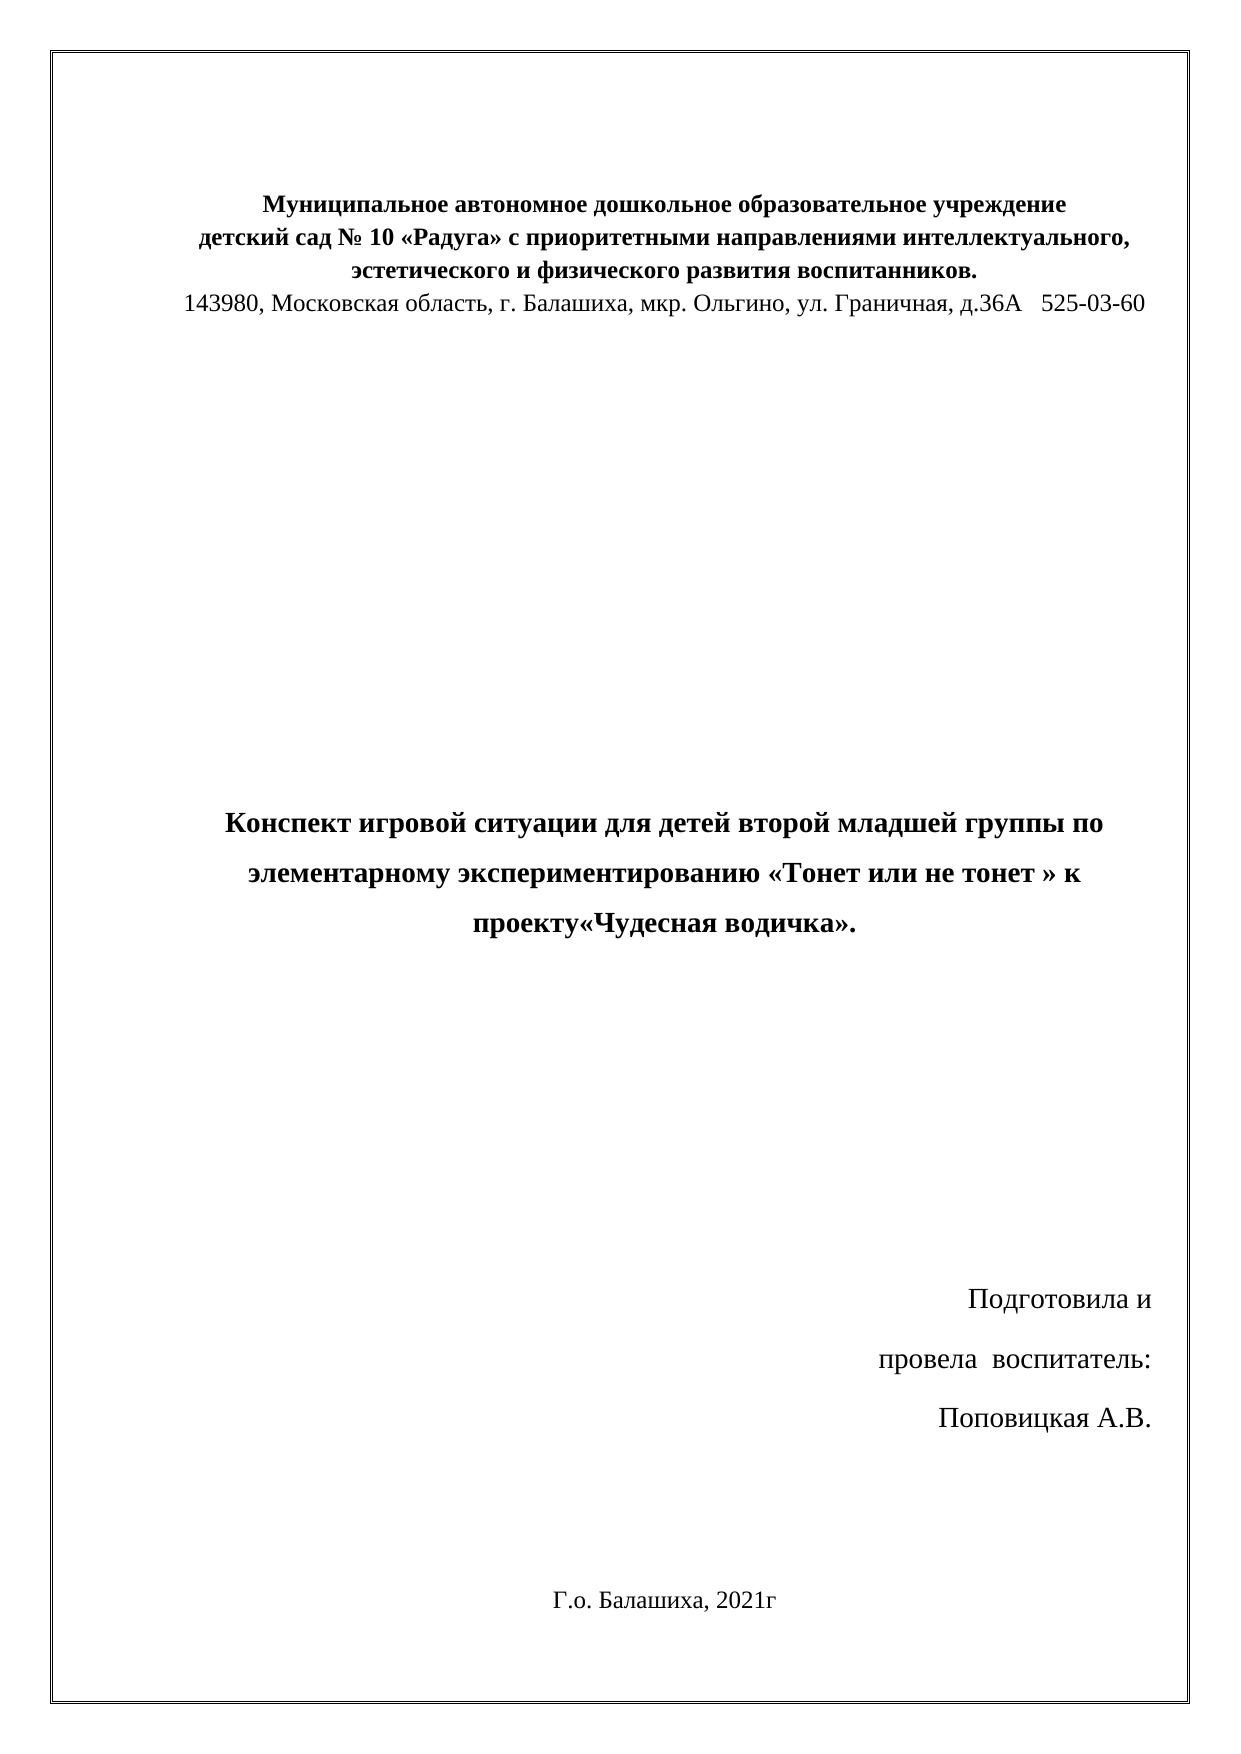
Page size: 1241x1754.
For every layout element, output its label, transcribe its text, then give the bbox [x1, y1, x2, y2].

text 143980, Московская область, г. Балашиха, мкр. Ольгино, ул. Граничная, д.36А 525-03-60 [177, 288, 1152, 317]
text Г.о. Балашиха, 2021г [177, 1585, 1152, 1614]
text детский сад № 10 «Радуга» с приоритетными направлениями интеллектуального, эстетического и физического развития воспитанников. [177, 222, 1152, 284]
text Конспект игровой ситуации для детей второй младшей группы по элементарному экспериментированию «Тонет или не тонет » к проекту«Чудесная водичка». [177, 805, 1152, 939]
text Муниципальное автономное дошкольное образовательное учреждение [177, 189, 1152, 218]
text провела воспитатель: [177, 1341, 1152, 1374]
text Поповицкая А.В. [177, 1400, 1152, 1434]
text Подготовила и [177, 1282, 1152, 1315]
